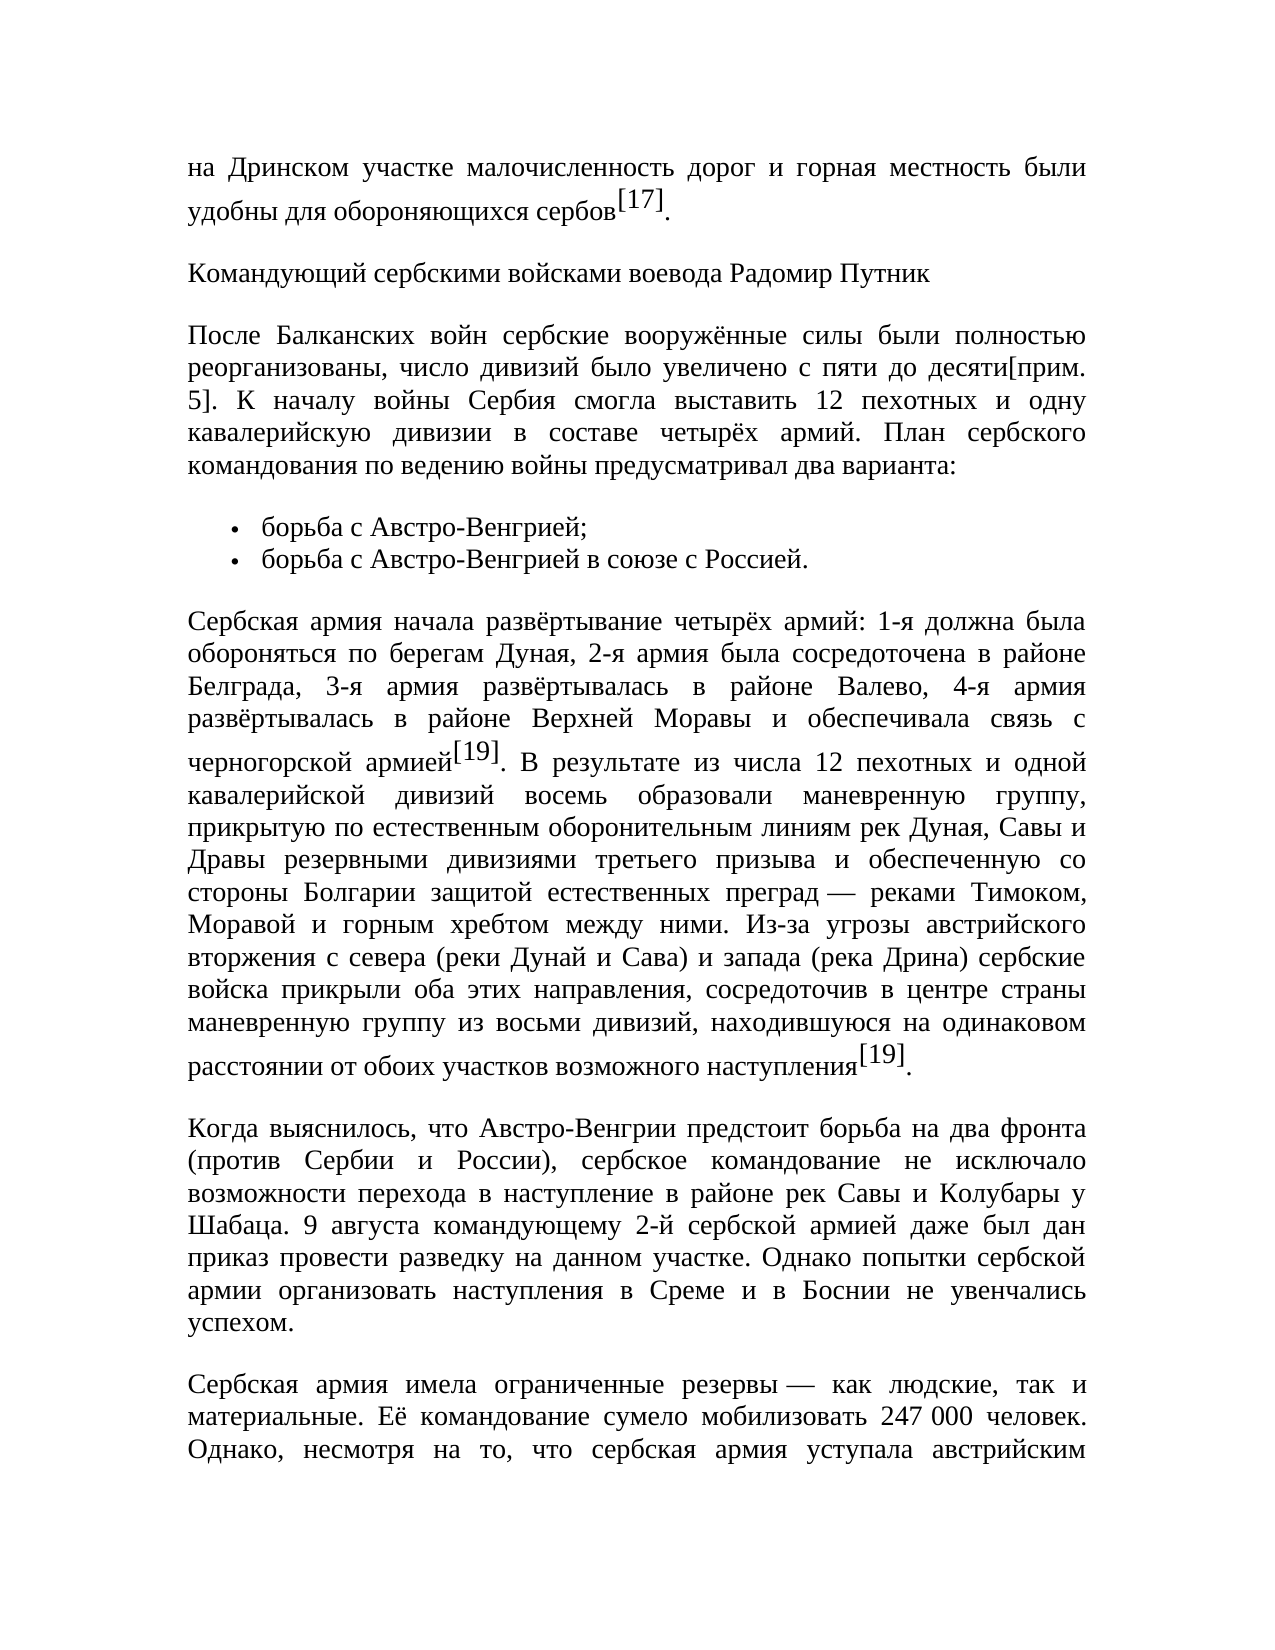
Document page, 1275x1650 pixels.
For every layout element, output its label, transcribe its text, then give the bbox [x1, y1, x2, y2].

text После Балканских войн сербские вооружённые силы были полностью реорганизованы, число дивизий было увеличено с пяти до десяти[прим. 5]. К началу войны Сербия смогла выставить 12 пехотных и одну кавалерийскую дивизии в составе четырёх армий. План сербского командования по ведению войны предусматривал два варианта: [187, 318, 1087, 480]
text Когда выяснилось, что Австро-Венгрии предстоит борьба на два фронта (против Сербии и России), сербское командование не исключало возможности перехода в наступление в районе рек Савы и Колубары у Шабаца. 9 августа командующему 2-й сербской армией даже был дан приказ провести разведку на данном участке. Однако попытки сербской армии организовать наступления в Среме и в Боснии не увенчались успехом. [187, 1111, 1087, 1338]
list борьба с Австро-Венгрией в союзе с Россией. [232, 542, 1087, 574]
text Командующий сербскими войсками воевода Радомир Путник [187, 256, 1087, 289]
list борьба с Австро-Венгрией; [232, 509, 1087, 542]
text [187, 150, 1087, 227]
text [187, 1367, 1087, 1464]
text Сербская армия начала развёртывание четырёх армий: 1-я должна была обороняться по берегам Дуная, 2-я армия была сосредоточена в районе Белграда, 3-я армия развёртывалась в районе Валево, 4-я армия развёртывалась в районе Верхней Моравы и обеспечивала связь с черногорской армией[19]. В результате из числа 12 пехотных и одной кавалерийской дивизий восемь образовали маневренную группу, прикрытую по естественным оборонительным линиям рек Дуная, Савы и Дравы резервными дивизиями третьего призыва и обеспеченную со стороны Болгарии защитой естественных преград — реками Тимоком, Моравой и горным хребтом между ними. Из-за угрозы австрийского вторжения с севера (реки Дунай и Сава) и запада (река Дрина) сербские войска прикрыли оба этих направления, сосредоточив в центре страны маневренную группу из восьми дивизий, находившуюся на одинаковом расстоянии от обоих участков возможного наступления[19]. [187, 604, 1087, 1081]
